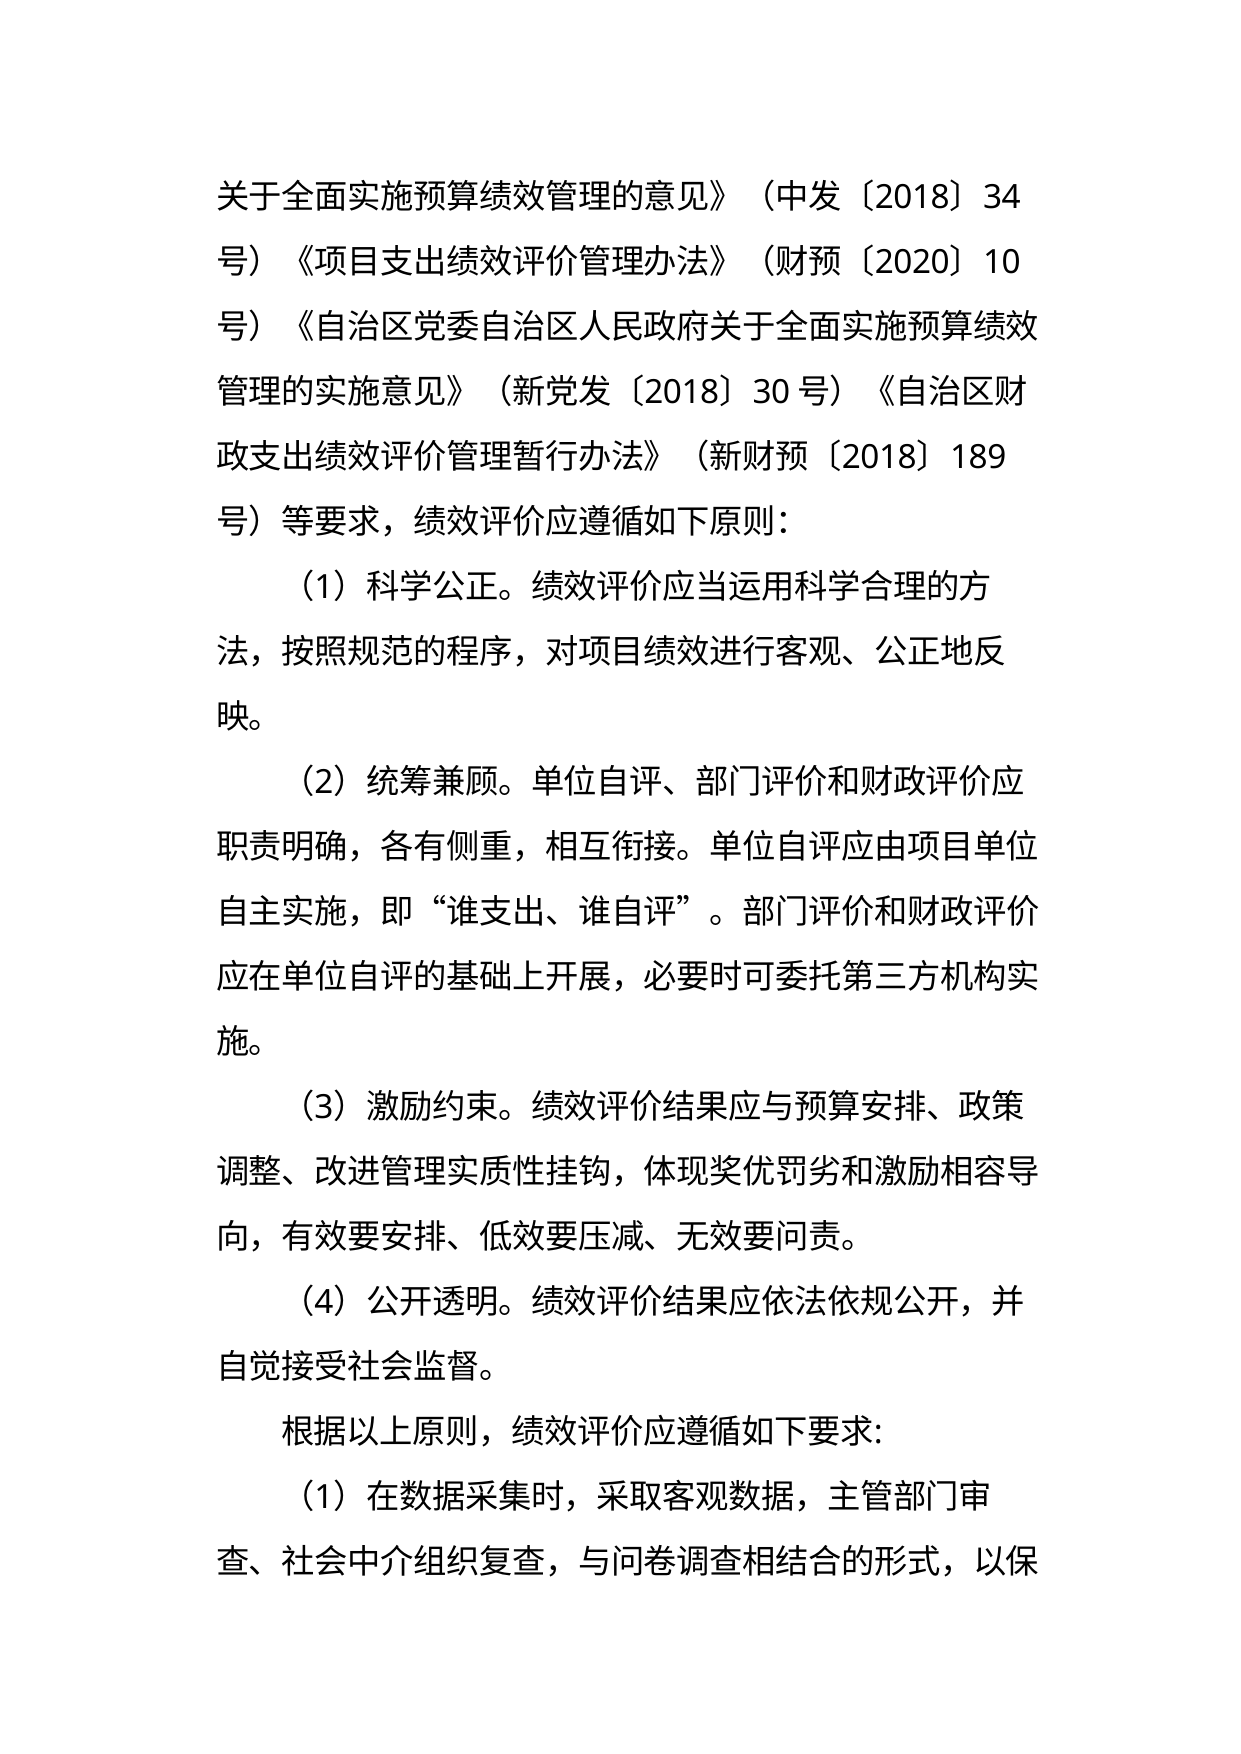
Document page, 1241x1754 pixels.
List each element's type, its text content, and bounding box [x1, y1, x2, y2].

text （3）激励约束。绩效评价结果应与预算安排、政策调整、改进管理实质性挂钩，体现奖优罚劣和激励相容导向，有效要安排、低效要压减、无效要问责。 [216, 1072, 1053, 1267]
text （1）科学公正。绩效评价应当运用科学合理的方法，按照规范的程序，对项目绩效进行客观、公正地反映。 [216, 552, 1053, 747]
text （2）统筹兼顾。单位自评、部门评价和财政评价应职责明确，各有侧重，相互衔接。单位自评应由项目单位自主实施，即“谁支出、谁自评”。部门评价和财政评价应在单位自评的基础上开展，必要时可委托第三方机构实施。 [216, 747, 1053, 1072]
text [216, 1462, 1053, 1592]
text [216, 162, 1053, 552]
text 根据以上原则，绩效评价应遵循如下要求: [216, 1397, 1053, 1462]
text （4）公开透明。绩效评价结果应依法依规公开，并自觉接受社会监督。 [216, 1267, 1053, 1397]
